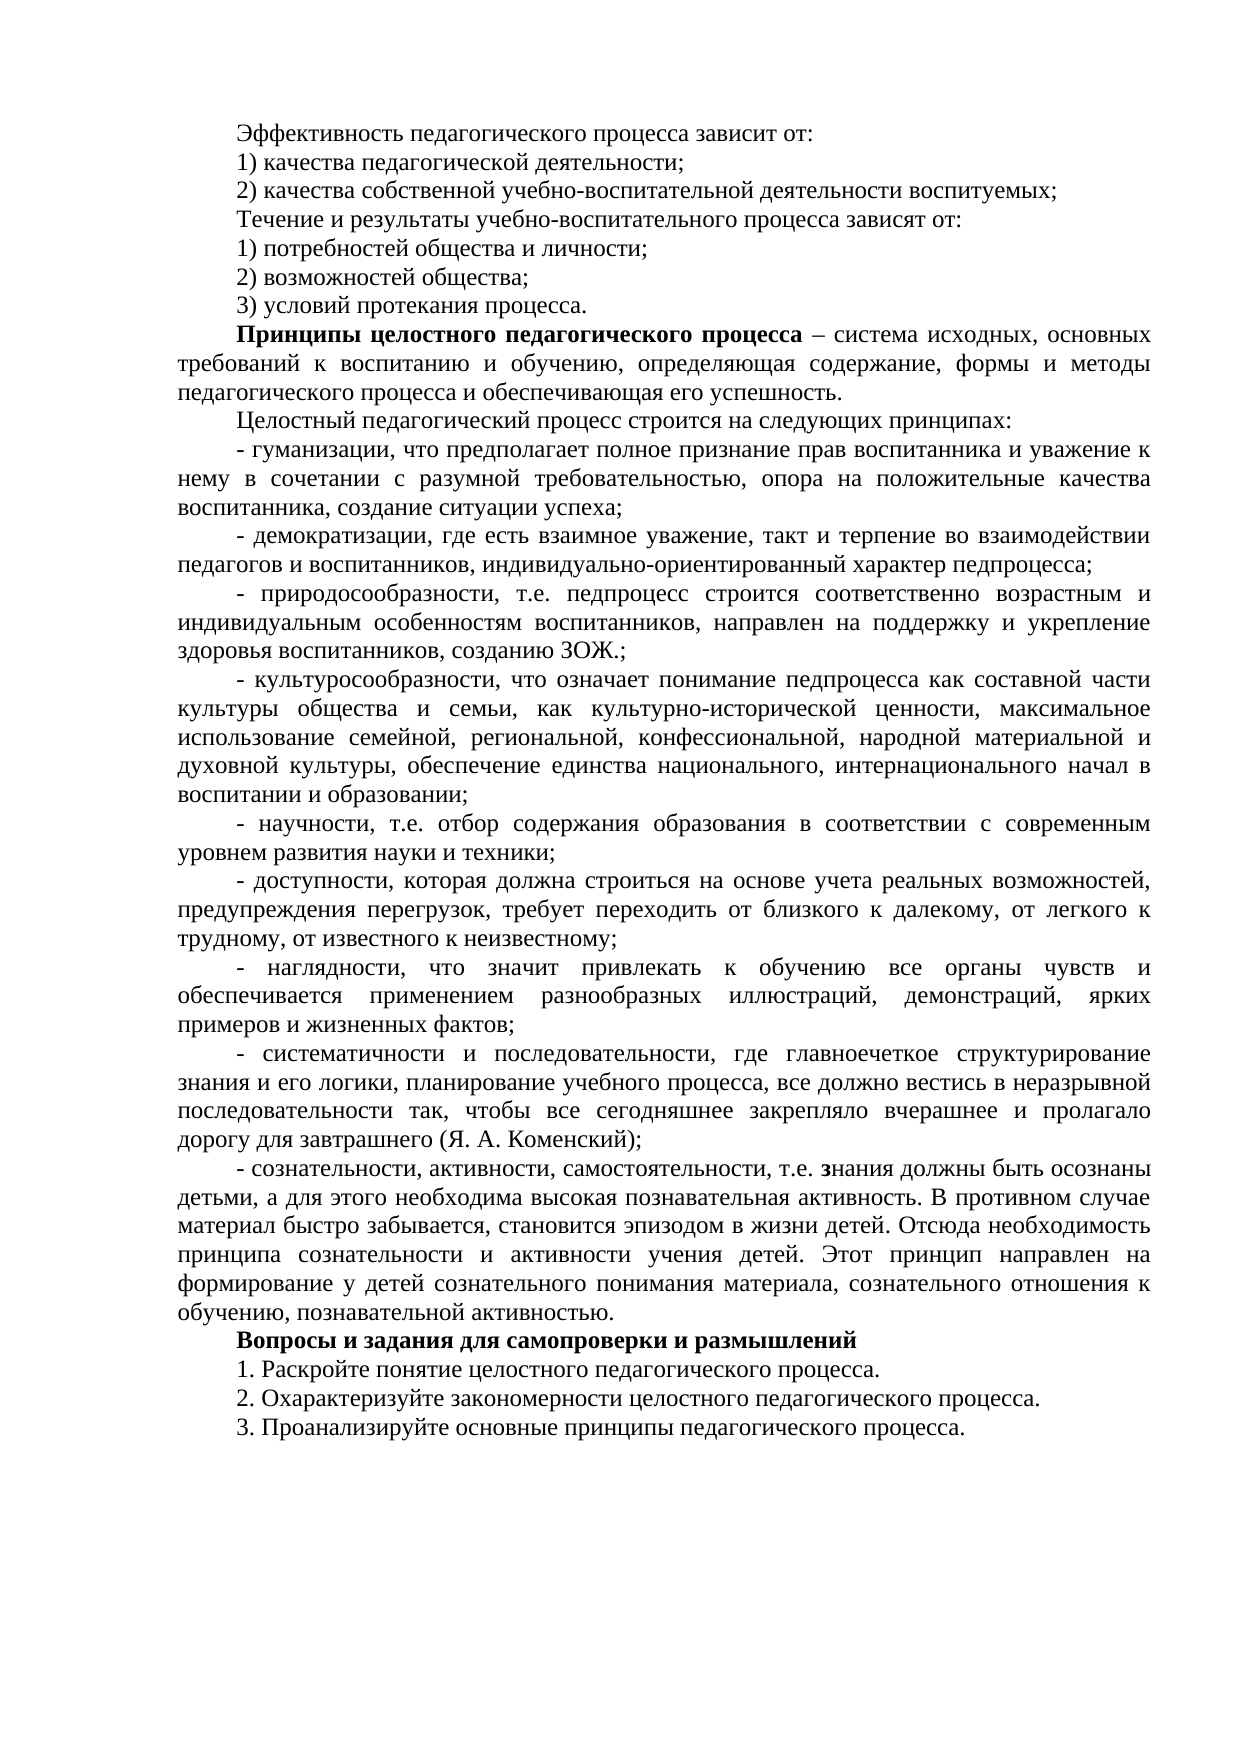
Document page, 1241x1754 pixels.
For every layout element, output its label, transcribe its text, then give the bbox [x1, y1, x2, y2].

text 1. Раскройте понятие целостного педагогического процесса. [177, 1354, 1152, 1383]
text - систематичности и последовательности, где главноечеткое структурирование знания и его логики, планирование учебного процесса, все должно вестись в неразрывной последовательности так, чтобы все сегодняшнее закрепляло вчерашнее и пролагало дорогу для завтрашнего (Я. А. Коменский); [177, 1038, 1152, 1153]
text 3) условий протекания процесса. [177, 291, 1152, 319]
text 2) качества собственной учебно-воспитательной деятельности воспитуемых; [177, 176, 1152, 204]
text Принципы целостного педагогического процесса – система исходных, основных требований к воспитанию и обучению, определяющая содержание, формы и методы педагогического процесса и обеспечивающая его успешность. [177, 319, 1152, 406]
text - наглядности, что значит привлекать к обучению все органы чувств и обеспечивается применением разнообразных иллюстраций, демонстраций, ярких примеров и жизненных фактов; [177, 952, 1152, 1038]
text 3. Проанализируйте основные принципы педагогического процесса. [177, 1412, 1152, 1441]
text Вопросы и задания для самопроверки и размышлений [177, 1326, 1152, 1354]
text - гуманизации, что предполагает полное признание прав воспитанника и уважение к нему в сочетании с разумной требовательностью, опора на положительные качества воспитанника, создание ситуации успеха; [177, 434, 1152, 521]
text 1) потребностей общества и личности; [177, 233, 1152, 262]
text - демократизации, где есть взаимное уважение, такт и терпение во взаимодействии педагогов и воспитанников, индивидуально-ориентированный характер педпроцесса; [177, 521, 1152, 578]
text 2) возможностей общества; [177, 262, 1152, 291]
text Эффективность педагогического процесса зависит от: [177, 118, 1152, 147]
text Течение и результаты учебно-воспитательного процесса зависят от: [177, 204, 1152, 233]
text - научности, т.е. отбор содержания образования в соответствии с современным уровнем развития науки и техники; [177, 808, 1152, 866]
text 1) качества педагогической деятельности; [177, 147, 1152, 176]
text 2. Охарактеризуйте закономерности целостного педагогического процесса. [177, 1383, 1152, 1412]
text - сознательности, активности, самостоятельности, т.е. знания должны быть осознаны детьми, а для этого необходима высокая познавательная активность. В противном случае материал быстро забывается, становится эпизодом в жизни детей. Отсюда необходимость принципа сознательности и активности учения детей. Этот принцип направлен на формирование у детей сознательного понимания материала, сознательного отношения к обучению, познавательной активностью. [177, 1153, 1152, 1326]
text - культуросообразности, что означает понимание педпроцесса как составной части культуры общества и семьи, как культурно-исторической ценности, максимальное использование семейной, региональной, конфессиональной, народной материальной и духовной культуры, обеспечение единства национального, интернационального начал в воспитании и образовании; [177, 664, 1152, 808]
text - доступности, которая должна строиться на основе учета реальных возможностей, предупреждения перегрузок, требует переходить от близкого к далекому, от легкого к трудному, от известного к неизвестному; [177, 866, 1152, 952]
text - природосообразности, т.е. педпроцесс строится соответственно возрастным и индивидуальным особенностям воспитанников, направлен на поддержку и укрепление здоровья воспитанников, созданию ЗОЖ.; [177, 578, 1152, 664]
text Целостный педагогический процесс строится на следующих принципах: [177, 406, 1152, 434]
